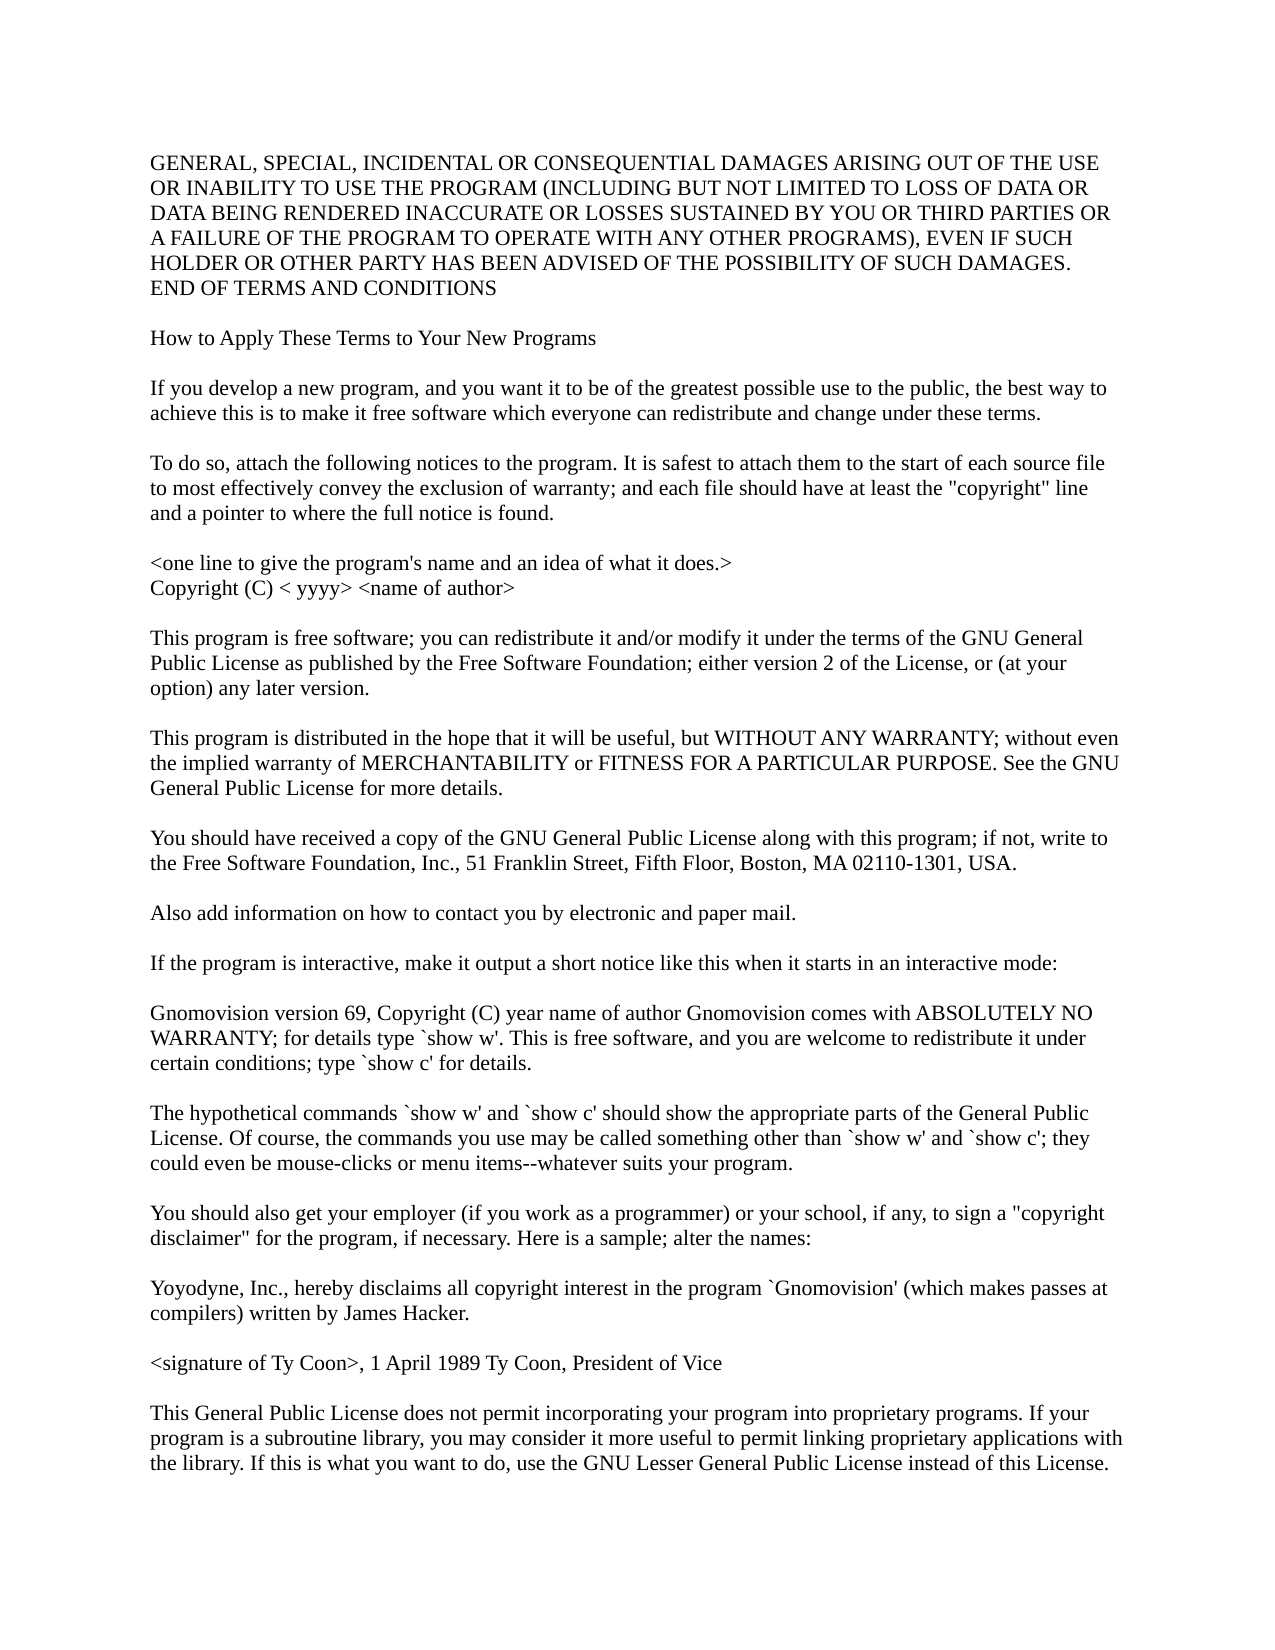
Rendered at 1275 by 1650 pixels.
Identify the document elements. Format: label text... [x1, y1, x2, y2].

text END OF TERMS AND CONDITIONS [150, 275, 1125, 300]
text Gnomovision version 69, Copyright (C) year name of author Gnomovision comes with ABSOLUTELY NO WARRANTY; for details type `show w'. This is free software, and you are welcome to redistribute it under certain conditions; type `show c' for details. [150, 1000, 1125, 1075]
text Copyright (C) < yyyy> <name of author> [150, 575, 1125, 600]
text If the program is interactive, make it output a short notice like this when it starts in an interactive mode: [150, 950, 1125, 975]
text <signature of Ty Coon>, 1 April 1989 Ty Coon, President of Vice [150, 1350, 1125, 1375]
text Yoyodyne, Inc., hereby disclaims all copyright interest in the program `Gnomovision' (which makes passes at compilers) written by James Hacker. [150, 1275, 1125, 1325]
text You should also get your employer (if you work as a programmer) or your school, if any, to sign a "copyright disclaimer" for the program, if necessary. Here is a sample; alter the names: [150, 1200, 1125, 1250]
text The hypothetical commands `show w' and `show c' should show the appropriate parts of the General Public License. Of course, the commands you use may be called something other than `show w' and `show c'; they could even be mouse-clicks or menu items--whatever suits your program. [150, 1100, 1125, 1175]
text <one line to give the program's name and an idea of what it does.> [150, 550, 1125, 575]
text How to Apply These Terms to Your New Programs [150, 325, 1125, 350]
text If you develop a new program, and you want it to be of the greatest possible use to the public, the best way to achieve this is to make it free software which everyone can redistribute and change under these terms. [150, 375, 1125, 425]
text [150, 150, 1125, 275]
text You should have received a copy of the GNU General Public License along with this program; if not, write to the Free Software Foundation, Inc., 51 Franklin Street, Fifth Floor, Boston, MA 02110-1301, USA. [150, 825, 1125, 875]
text Also add information on how to contact you by electronic and paper mail. [150, 900, 1125, 925]
text To do so, attach the following notices to the program. It is safest to attach them to the start of each source file to most effectively convey the exclusion of warranty; and each file should have at least the "copyright" line and a pointer to where the full notice is found. [150, 450, 1125, 525]
text This program is distributed in the hope that it will be useful, but WITHOUT ANY WARRANTY; without even the implied warranty of MERCHANTABILITY or FITNESS FOR A PARTICULAR PURPOSE. See the GNU General Public License for more details. [150, 725, 1125, 800]
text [150, 1400, 1125, 1500]
text This program is free software; you can redistribute it and/or modify it under the terms of the GNU General Public License as published by the Free Software Foundation; either version 2 of the License, or (at your option) any later version. [150, 625, 1125, 700]
